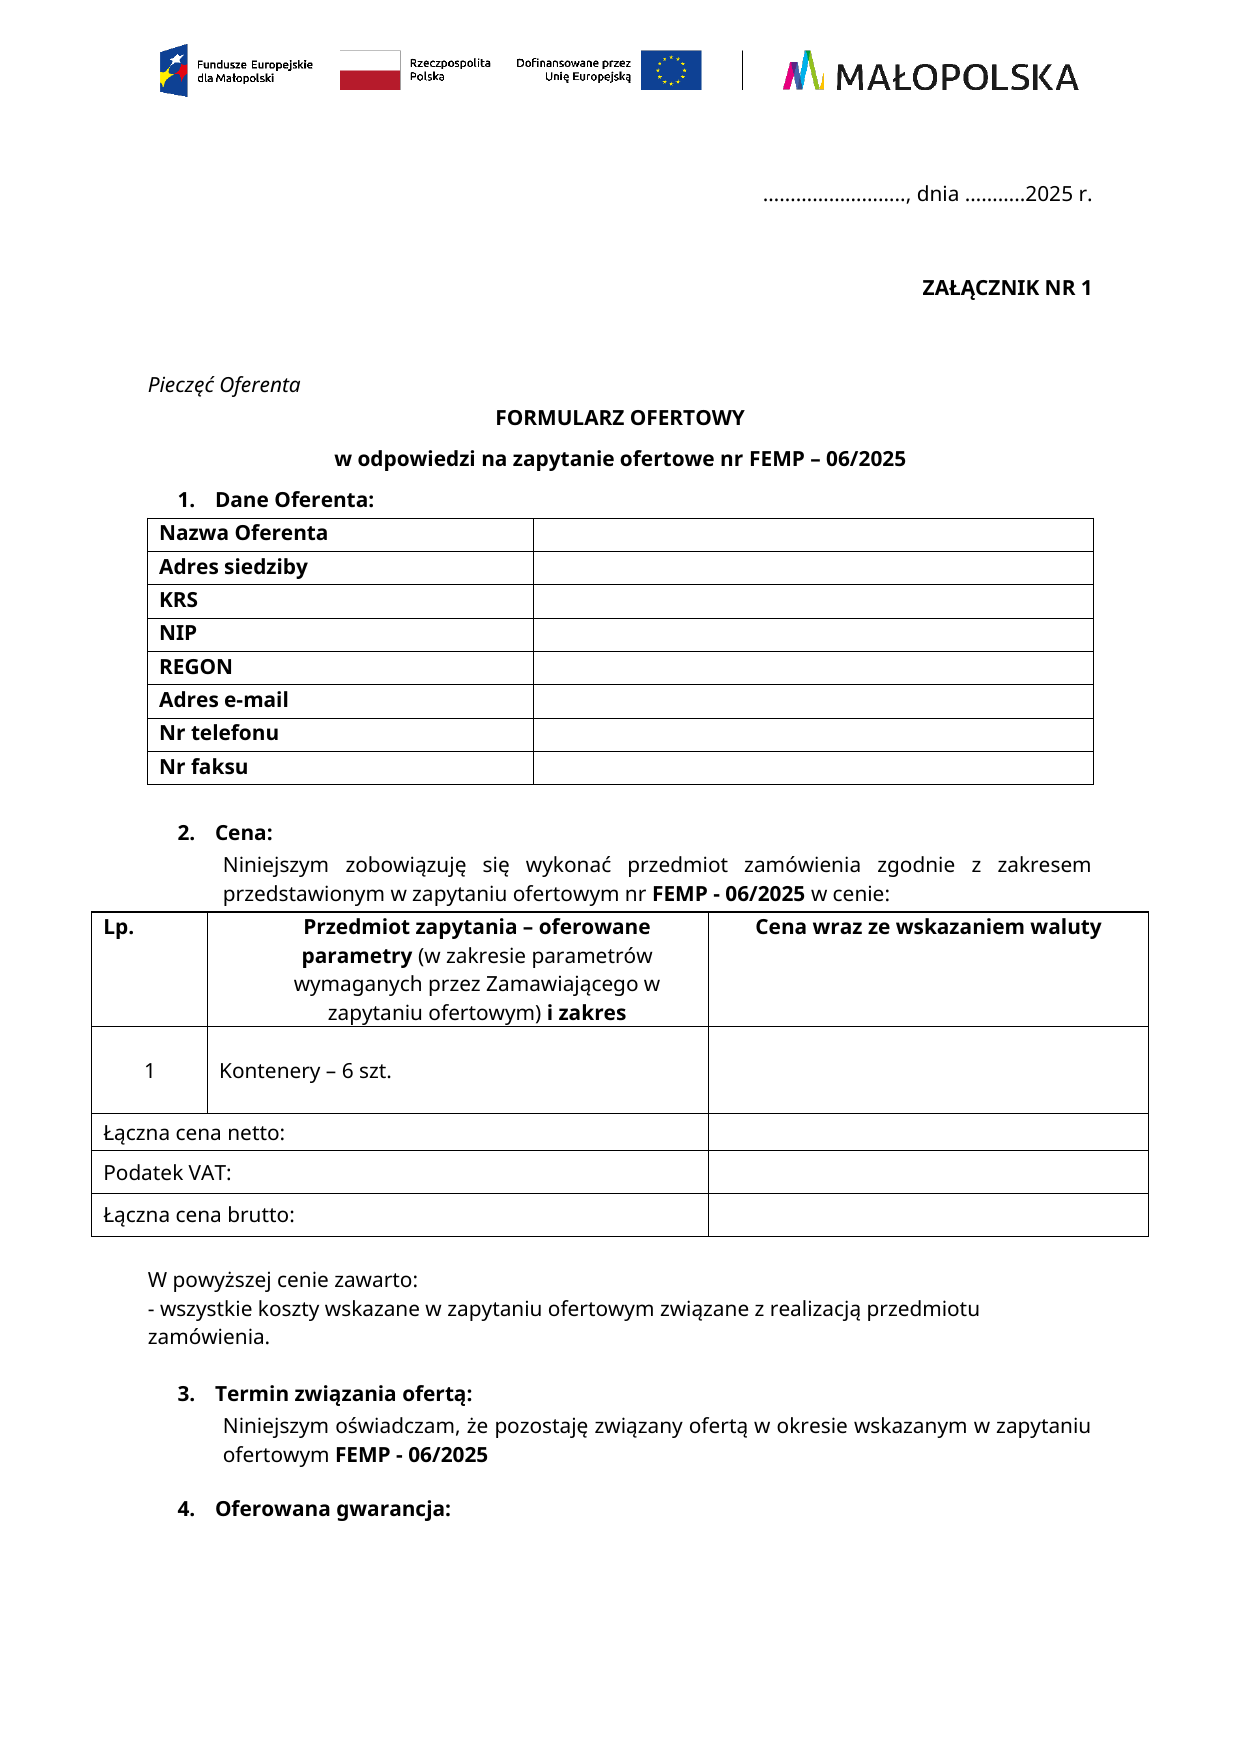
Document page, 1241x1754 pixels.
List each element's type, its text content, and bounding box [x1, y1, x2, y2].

table_cell Podatek VAT: [92, 1151, 708, 1193]
text FORMULARZ OFERTOWY [148, 403, 1093, 431]
table_header Cena wraz ze wskazaniem waluty [709, 913, 1148, 1026]
table_header Lp. [92, 913, 207, 1026]
table_cell [534, 619, 1093, 651]
table_cell [534, 719, 1093, 751]
list Niniejszym zobowiązuję się wykonać przedmiot zamówienia zgodnie z zakresem przedstawionym w zapytaniu ofertowym nr FEMP - 06/2025 w cenie: [223, 850, 1093, 907]
table_cell KRS [148, 585, 533, 617]
list Niniejszym oświadczam, że pozostaję związany ofertą w okresie wskazanym w zapytaniu ofertowym FEMP - 06/2025 [223, 1412, 1093, 1468]
list Dane Oferenta: [177, 485, 1093, 513]
table_cell NIP [148, 619, 533, 651]
list Termin związania ofertą: [177, 1379, 1093, 1407]
table_cell Nr faksu [148, 752, 533, 784]
text - wszystkie koszty wskazane w zapytaniu ofertowym związane z realizacją przedmiotu zamówienia. [148, 1294, 1093, 1351]
text w odpowiedzi na zapytanie ofertowe nr FEMP – 06/2025 [148, 444, 1093, 472]
table_cell [534, 585, 1093, 617]
table_cell [534, 552, 1093, 584]
table_cell [534, 685, 1093, 717]
table_cell Adres siedziby [148, 552, 533, 584]
text W powyższej cenie zawarto: [148, 1265, 1093, 1294]
table_header Przedmiot zapytania – oferowane parametry (w zakresie parametrów wymaganych przez Zamawiającego w zapytaniu ofertowym) i zakres [208, 913, 708, 1026]
text Pieczęć Oferenta [148, 370, 1093, 399]
picture [147, 31, 1093, 110]
table_cell 1 [92, 1027, 207, 1113]
table_header Nazwa Oferenta [148, 519, 533, 551]
table_header [534, 519, 1093, 551]
table_cell [709, 1194, 1148, 1236]
table_cell [534, 752, 1093, 784]
table_cell Nr telefonu [148, 719, 533, 751]
table_cell [709, 1027, 1148, 1113]
text …………………….., dnia ………..2025 r. [148, 179, 1093, 207]
table_cell REGON [148, 652, 533, 684]
table_cell Kontenery – 6 szt. [208, 1027, 708, 1113]
list Oferowana gwarancja: [177, 1494, 1093, 1522]
table_cell [534, 652, 1093, 684]
text ZAŁĄCZNIK NR 1 [148, 273, 1093, 301]
table_cell [709, 1114, 1148, 1150]
list Cena: [177, 818, 1093, 846]
table_cell Łączna cena brutto: [92, 1194, 708, 1236]
table_cell Adres e-mail [148, 685, 533, 717]
table_cell [709, 1151, 1148, 1193]
table_cell Łączna cena netto: [92, 1114, 708, 1150]
